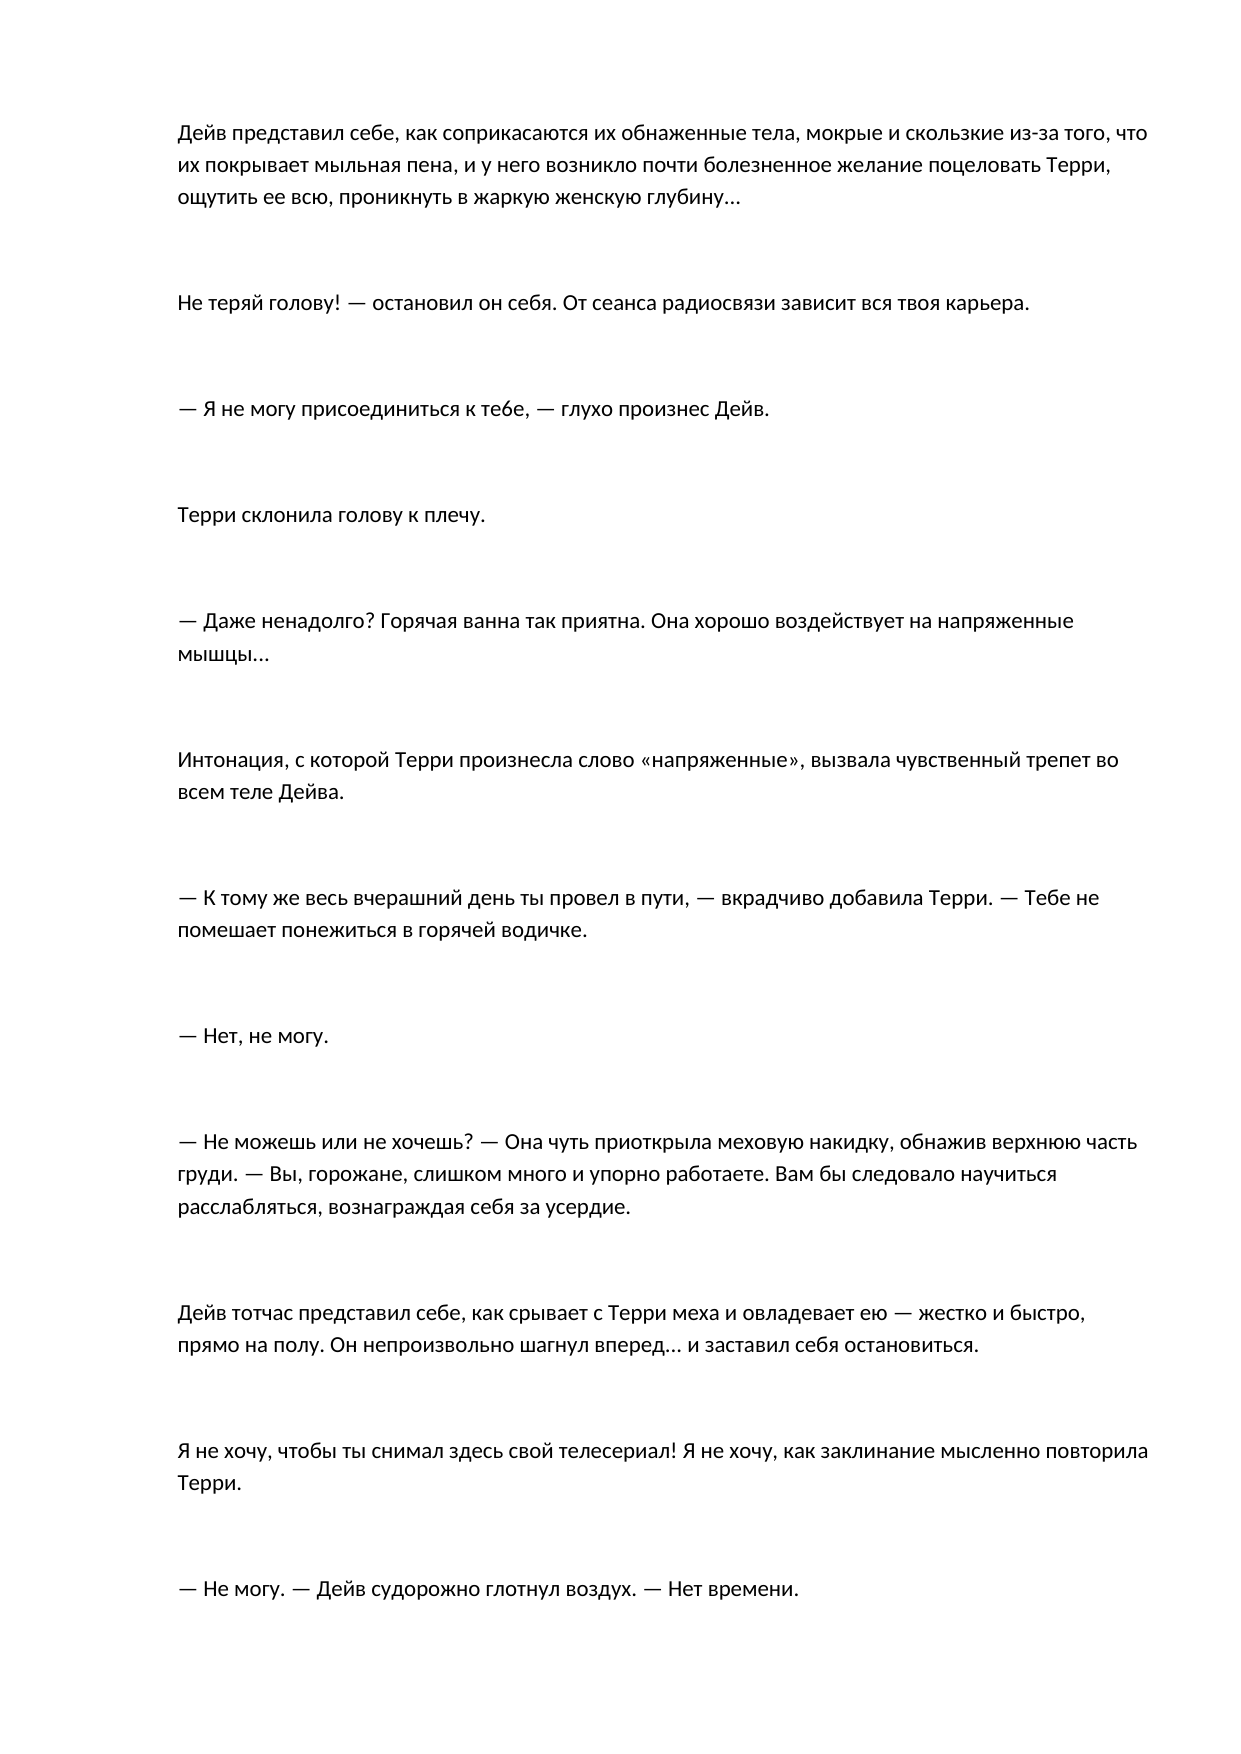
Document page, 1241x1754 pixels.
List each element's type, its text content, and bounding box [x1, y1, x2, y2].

text Интонация, с которой Терри произнесла слово «напряженные», вызвала чувственный трепет во всем теле Дейва. [177, 745, 1152, 805]
text Дейв представил себе, как соприкасаются их обнаженные тела, мокрые и скользкие из-за того, что их покрывает мыльная пена, и у него возникло почти болезненное желание поцеловать Терри, ощутить ее всю, проникнуть в жаркую женскую глубину... [177, 118, 1152, 211]
text Терри склонила голову к плечу. [177, 501, 1152, 529]
text Я не хочу, чтобы ты снимал здесь свой телесериал! Я не хочу, как заклинание мысленно повторила Терри. [177, 1436, 1152, 1496]
text — Не могу. — Дейв судорожно глотнул воздух. — Нет времени. [177, 1574, 1152, 1602]
text — Не можешь или не хочешь? — Она чуть приоткрыла меховую накидку, обнажив верхнюю часть груди. — Вы, горожане, слишком много и упорно работаете. Вам бы следовало научиться расслабляться, вознаграждая себя за усердие. [177, 1127, 1152, 1220]
text — Даже ненадолго? Горячая ванна так приятна. Она хорошо воздействует на напряженные мышцы... [177, 607, 1152, 667]
text Дейв тотчас представил себе, как срывает с Терри меха и овладевает ею — жестко и быстро, прямо на полу. Он непроизвольно шагнул вперед... и заставил себя остановиться. [177, 1298, 1152, 1358]
text — Нет, не могу. [177, 1021, 1152, 1049]
text — К тому же весь вчерашний день ты провел в пути, — вкрадчиво добавила Терри. — Тебе не помешает понежиться в горячей водичке. [177, 883, 1152, 943]
text Не теряй голову! — остановил он себя. От сеанса радиосвязи зависит вся твоя карьера. [177, 288, 1152, 317]
text — Я не могу присоединиться к тe6e, — глухо произнес Дейв. [177, 394, 1152, 423]
